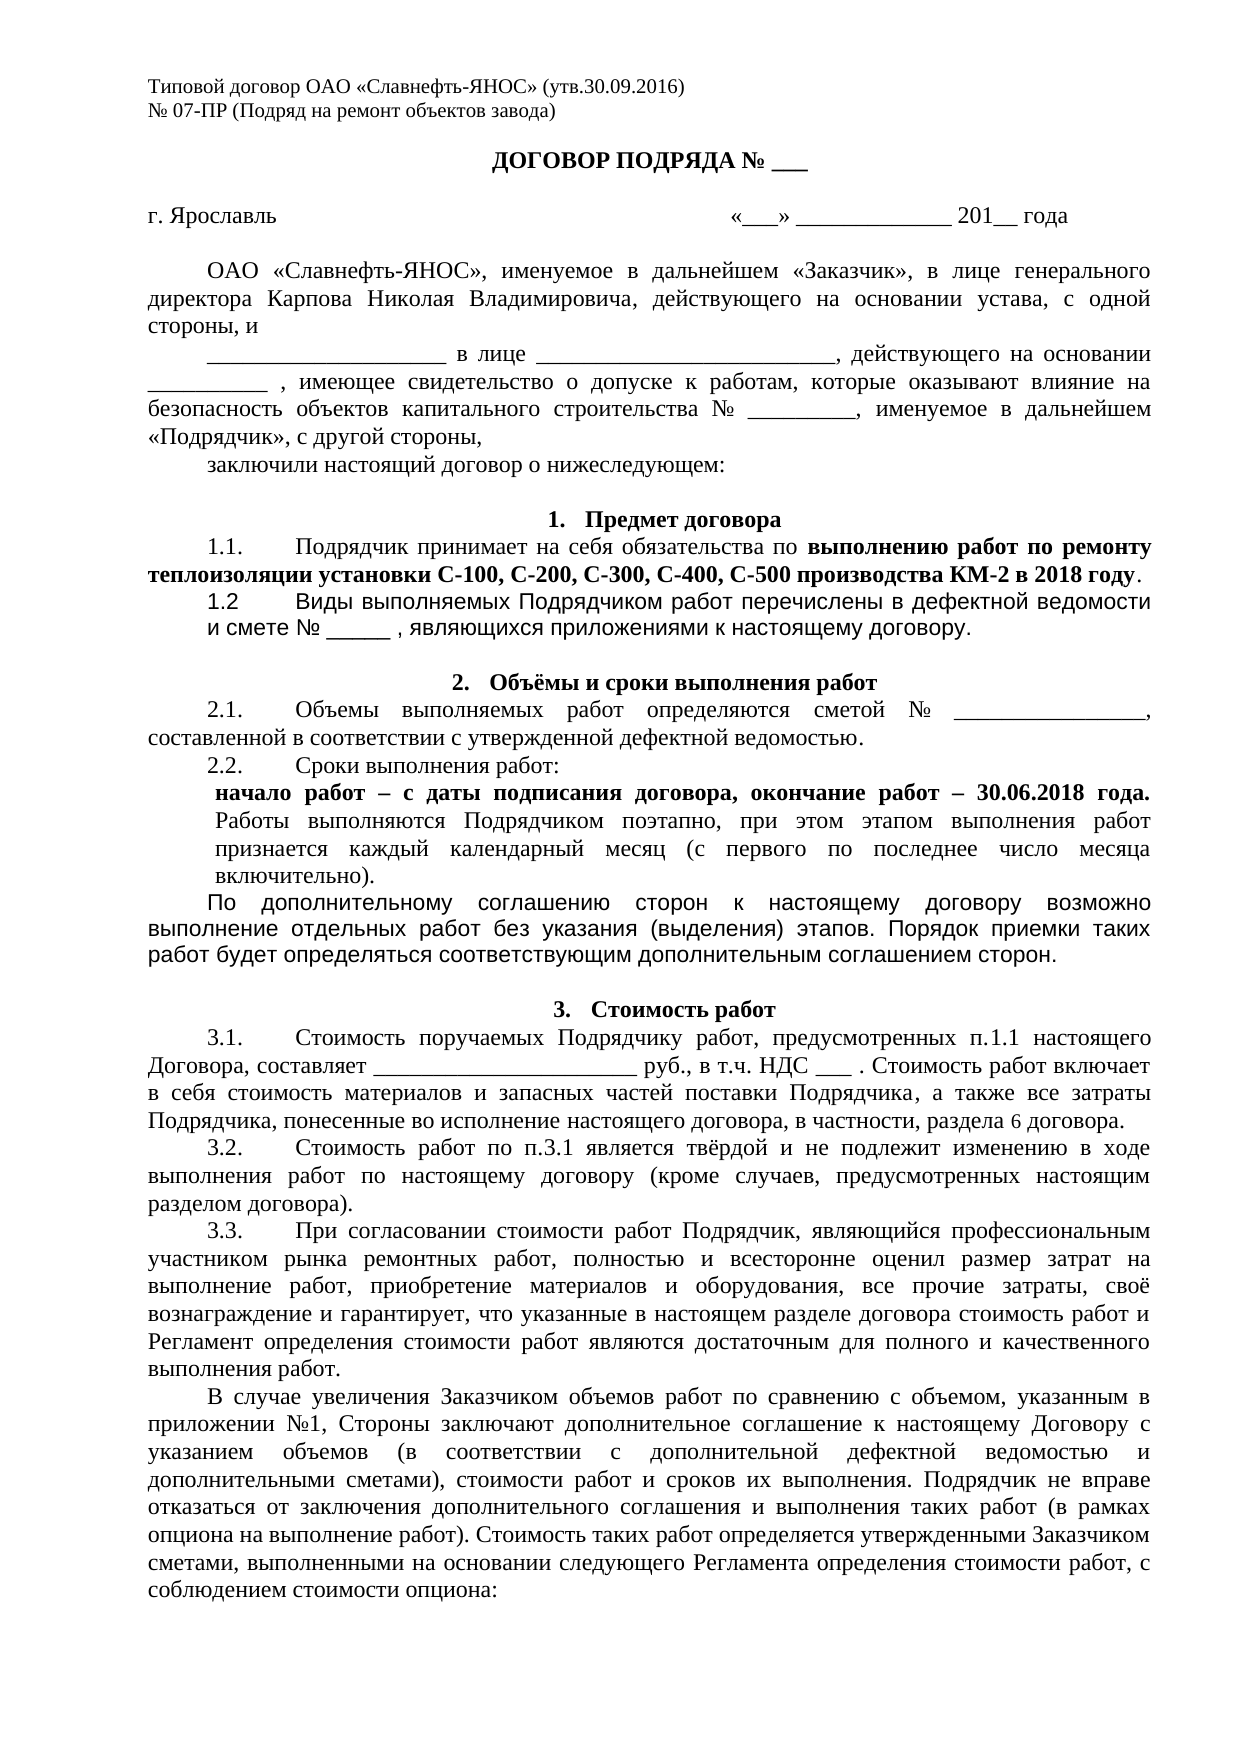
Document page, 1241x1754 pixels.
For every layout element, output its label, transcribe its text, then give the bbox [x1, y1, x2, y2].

text заключили настоящий договор о нижеследующем: [148, 449, 1152, 477]
list Стоимость работ [177, 995, 1152, 1023]
text ОАО «Славнефть-ЯНОС», именуемое в дальнейшем «Заказчик», в лице генерального директора , действующего на основании устава, с одной стороны, и [148, 256, 1152, 339]
title г. Ярославль [148, 201, 1152, 229]
list Объемы выполняемых работ определяются . [148, 696, 1152, 751]
list Объёмы и сроки выполнения работ [177, 668, 1152, 696]
list Предмет договора [177, 505, 1152, 532]
list Подрядчик принимает на себя обязательства по [148, 532, 1152, 588]
list При согласовании стоимости работ Подрядчик, являющийся профессиональным участником рынка ремонтных работ, полностью и всесторонне оценил размер затрат на выполнение работ, приобретение материалов и оборудования, все прочие затраты, своё вознаграждение и гарантирует, что указанные в настоящем разделе договора стоимость работ и Регламент определения стоимости работ являются достаточным для полного и качественного выполнения работ. [148, 1216, 1152, 1382]
text В случае увеличения Заказчиком объемов работ по сравнению с объемом, указанным в , Стороны заключают дополнительное соглашение к настоящему Договору с указанием объемов (в соответствии с дополнительной дефектной ведомостью и дополнительными сметами), стоимости работ и сроков их выполнения. Подрядчик не вправе отказаться от заключения дополнительного соглашения и выполнения таких работ (в рамках опциона на выполнение работ). Стоимость таких работ определяется утвержденными Заказчиком сметами, выполненными на основании следующего Регламента определения стоимости работ, с соблюдением стоимости опциона: [148, 1382, 1152, 1603]
title ДОГОВОР ПОДРЯДА № [148, 146, 1152, 173]
list Сроки выполнения работ: [148, 751, 1152, 778]
list Стоимость работ по п.3.1 является твёрдой и не подлежит изменению в ходе выполнения работ по настоящему договору (кроме случаев, предусмотренных настоящим разделом договора). [148, 1133, 1152, 1216]
list , а также все затраты Подрядчика, понесенные во исполнение настоящего договора, в частности, раздела 6 договора. [148, 1023, 1152, 1133]
text в лице , действующего на основании , именуемое в дальнейшем «Подрядчик», с другой стороны, [148, 339, 1152, 449]
